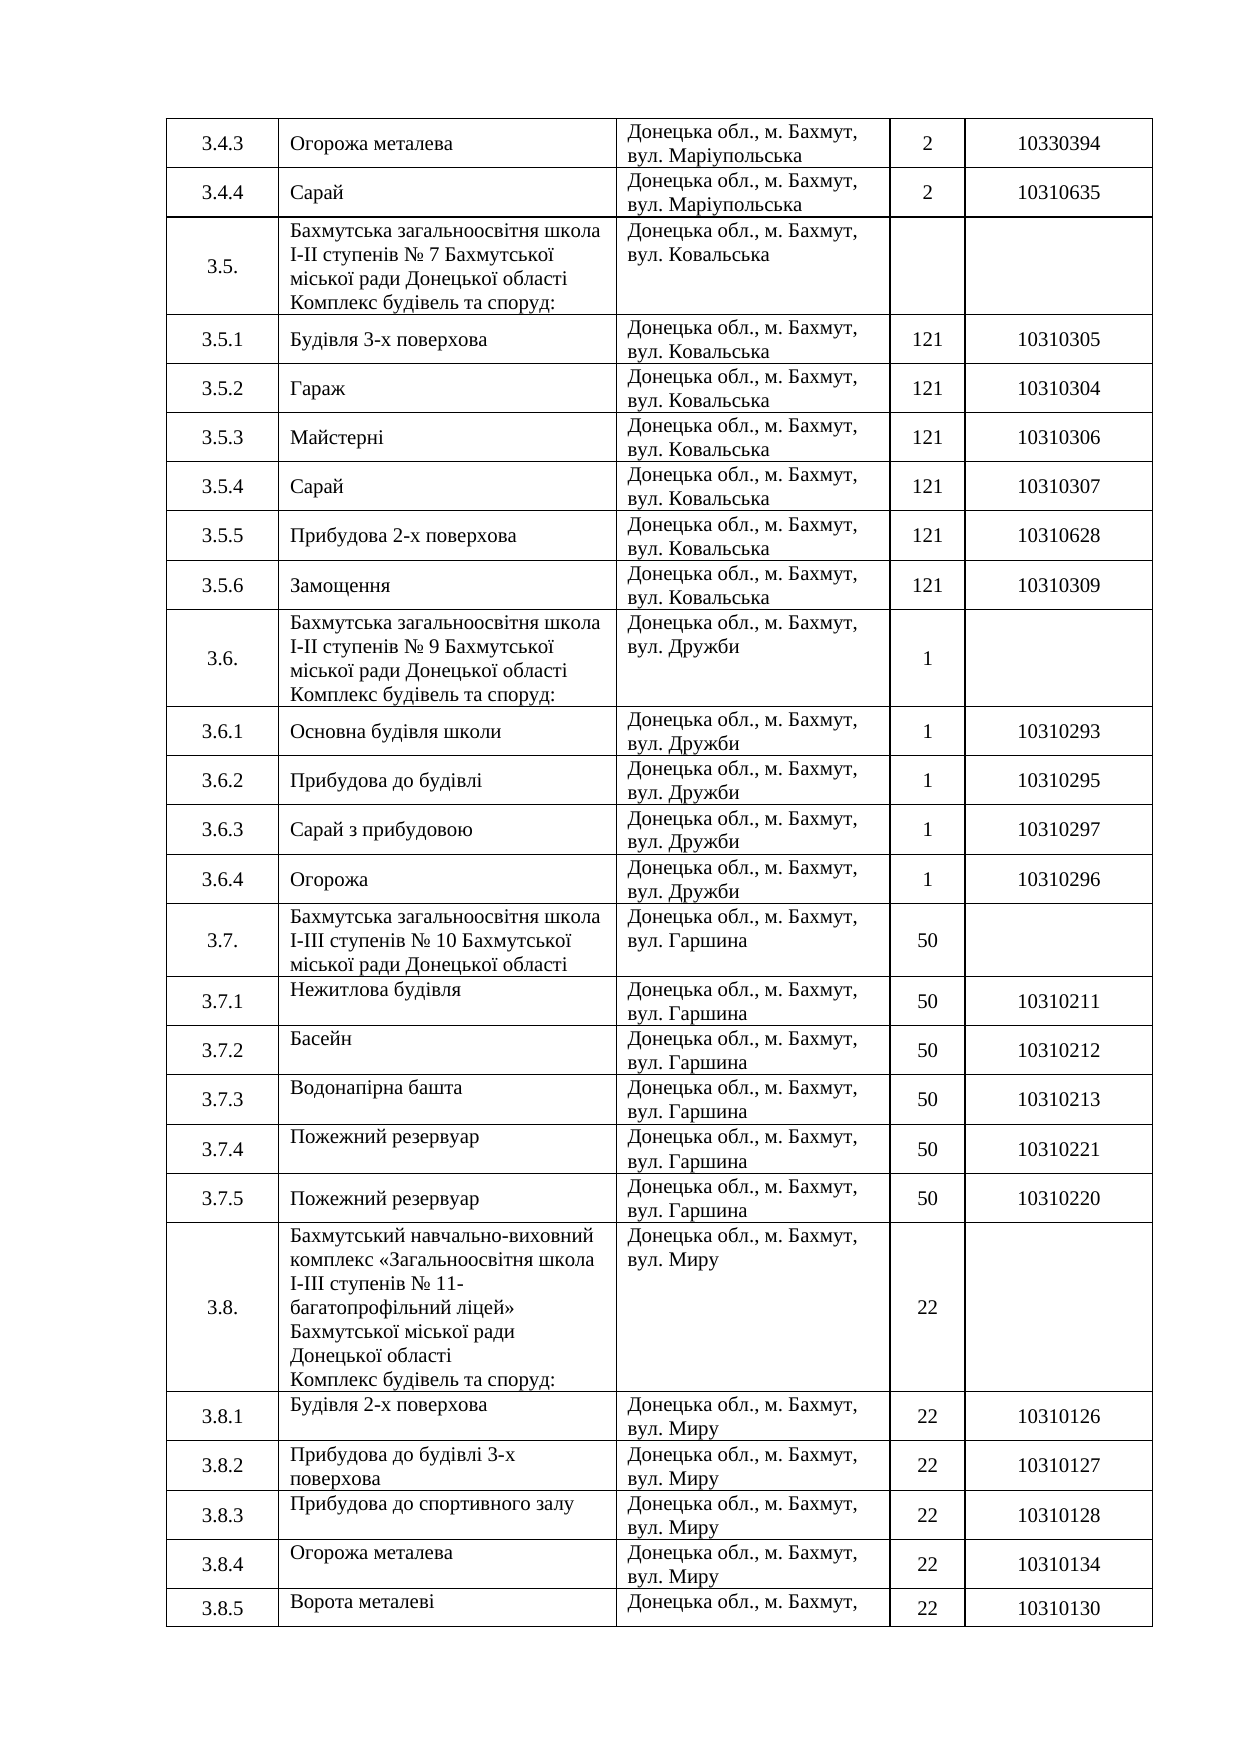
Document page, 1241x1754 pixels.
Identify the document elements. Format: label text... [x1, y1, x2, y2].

table_cell 3.5.5 [167, 511, 278, 559]
table_cell 10310221 [966, 1125, 1152, 1173]
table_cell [617, 119, 889, 167]
table_cell 121 [891, 511, 964, 559]
table_cell Бахмутська загальноосвітня школа I-II ступенів № 9 Бахмутської міської ради Донецької області Комплекс будівель та споруд: [279, 610, 616, 706]
table_cell 50 [891, 904, 964, 976]
table_cell 10310213 [966, 1075, 1152, 1123]
table_cell Пожежний резервуар [279, 1174, 616, 1222]
table_cell 1 [891, 805, 964, 853]
table_cell Пожежний резервуар [279, 1125, 616, 1173]
table_cell 10310297 [966, 805, 1152, 853]
table_cell 10310304 [966, 364, 1152, 412]
table_cell 10310127 [966, 1441, 1152, 1489]
table_cell 10310305 [966, 315, 1152, 363]
table_cell Донецька обл., м. Бахмут, вул. Дружби [617, 756, 889, 804]
table_cell Донецька обл., м. Бахмут, вул. Гаршина [617, 1174, 889, 1222]
table_cell 3.5.2 [167, 364, 278, 412]
table_cell 3.8. [167, 1223, 278, 1391]
table_cell [966, 218, 1152, 314]
table_cell Донецька обл., м. Бахмут, вул. Миру [617, 1223, 889, 1391]
table_cell 10310635 [966, 168, 1152, 216]
table_cell 10310293 [966, 707, 1152, 755]
table_cell 121 [891, 561, 964, 609]
table_cell 1 [891, 610, 964, 706]
table_cell Сарай [279, 168, 616, 216]
table_cell Сарай [279, 462, 616, 510]
table_cell 22 [891, 1441, 964, 1489]
table_cell Донецька обл., м. Бахмут, вул. Дружби [617, 610, 889, 706]
table_cell 3.5.3 [167, 413, 278, 461]
table_cell Донецька обл., м. Бахмут, вул. Дружби [617, 707, 889, 755]
table_cell Основна будівля школи [279, 707, 616, 755]
table_cell Басейн [279, 1026, 616, 1074]
table_cell 3.6. [167, 610, 278, 706]
table_cell 3.7. [167, 904, 278, 976]
table_cell 22 [891, 1392, 964, 1440]
table_cell [891, 218, 964, 314]
table_cell Донецька обл., м. Бахмут, вул. Миру [617, 1441, 889, 1489]
table_cell 3.5.6 [167, 561, 278, 609]
table_cell 10310126 [966, 1392, 1152, 1440]
table_cell 10310128 [966, 1491, 1152, 1539]
table_cell 3.6.4 [167, 855, 278, 903]
table_cell 10310295 [966, 756, 1152, 804]
table_cell 50 [891, 1174, 964, 1222]
table_cell 1 [891, 855, 964, 903]
table_cell Донецька обл., м. Бахмут, вул. Ковальська [617, 511, 889, 559]
table_cell 3.5.1 [167, 315, 278, 363]
table_cell 3.4.4 [167, 168, 278, 216]
table_cell Донецька обл., м. Бахмут, вул. Гаршина [617, 1026, 889, 1074]
table_cell 3.7.3 [167, 1075, 278, 1123]
table_cell Гараж [279, 364, 616, 412]
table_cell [617, 1589, 889, 1626]
table_cell Донецька обл., м. Бахмут, вул. Ковальська [617, 315, 889, 363]
table_cell Донецька обл., м. Бахмут, вул. Миру [617, 1392, 889, 1440]
table_cell 50 [891, 977, 964, 1025]
table_cell 3.5.4 [167, 462, 278, 510]
table_cell Прибудова до будівлі 3-х поверхова [279, 1441, 616, 1489]
table_cell [966, 1223, 1152, 1391]
table_cell 22 [891, 1491, 964, 1539]
table_cell 3.8.3 [167, 1491, 278, 1539]
table_cell Майстерні [279, 413, 616, 461]
table_cell 3.7.2 [167, 1026, 278, 1074]
table_cell 3.7.4 [167, 1125, 278, 1173]
table_cell 121 [891, 413, 964, 461]
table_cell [617, 168, 889, 216]
table_cell 10310296 [966, 855, 1152, 903]
table_cell 3.7.1 [167, 977, 278, 1025]
table_cell 1 [891, 707, 964, 755]
table_cell Огорожа [279, 855, 616, 903]
table_cell Прибудова 2-х поверхова [279, 511, 616, 559]
table_cell 2 [891, 119, 964, 167]
table_cell 3.7.5 [167, 1174, 278, 1222]
table_cell Донецька обл., м. Бахмут, вул. Ковальська [617, 561, 889, 609]
table_cell 50 [891, 1125, 964, 1173]
table_cell Замощення [279, 561, 616, 609]
table_cell 3.8.5 [167, 1589, 278, 1626]
table_cell 22 [891, 1223, 964, 1391]
table_cell Донецька обл., м. Бахмут, вул. Дружби [617, 805, 889, 853]
table_cell 3.8.2 [167, 1441, 278, 1489]
table_cell 121 [891, 462, 964, 510]
table_cell Донецька обл., м. Бахмут, вул. Ковальська [617, 218, 889, 314]
table_cell 10310211 [966, 977, 1152, 1025]
table_cell 22 [891, 1540, 964, 1588]
table_cell Донецька обл., м. Бахмут, вул. Гаршина [617, 1075, 889, 1123]
table_cell 10310212 [966, 1026, 1152, 1074]
table_cell Донецька обл., м. Бахмут, вул. Гаршина [617, 904, 889, 976]
table_cell Огорожа металева [279, 119, 616, 167]
table_cell 121 [891, 315, 964, 363]
table_cell Донецька обл., м. Бахмут, вул. Дружби [617, 855, 889, 903]
table_cell 50 [891, 1075, 964, 1123]
table_cell 3.6.2 [167, 756, 278, 804]
table_cell 2 [891, 168, 964, 216]
table_cell Прибудова до спортивного залу [279, 1491, 616, 1539]
table_cell Донецька обл., м. Бахмут, вул. Ковальська [617, 462, 889, 510]
table_cell Бахмутська загальноосвітня школа I-III ступенів № 10 Бахмутської міської ради Донецької області [279, 904, 616, 976]
table_cell [966, 610, 1152, 706]
table_cell 10310309 [966, 561, 1152, 609]
table_cell 10310134 [966, 1540, 1152, 1588]
table_cell Донецька обл., м. Бахмут, вул. Ковальська [617, 364, 889, 412]
table_cell Нежитлова будівля [279, 977, 616, 1025]
table_cell 3.5. [167, 218, 278, 314]
table_cell Донецька обл., м. Бахмут, вул. Гаршина [617, 1125, 889, 1173]
table_cell Будівля 2-х поверхова [279, 1392, 616, 1440]
table_cell 3.6.1 [167, 707, 278, 755]
table_cell 10330394 [966, 119, 1152, 167]
table_cell 10310220 [966, 1174, 1152, 1222]
table_cell 22 [891, 1589, 964, 1626]
table_cell Донецька обл., м. Бахмут, вул. Миру [617, 1491, 889, 1539]
table_cell Будівля 3-х поверхова [279, 315, 616, 363]
table_cell Сарай з прибудовою [279, 805, 616, 853]
table_cell 3.6.3 [167, 805, 278, 853]
table_cell 50 [891, 1026, 964, 1074]
table_cell Бахмутська загальноосвітня школа I-II ступенів № 7 Бахмутської міської ради Донецької області Комплекс будівель та споруд: [279, 218, 616, 314]
table_cell 3.8.1 [167, 1392, 278, 1440]
table_cell Водонапірна башта [279, 1075, 616, 1123]
table_cell 10310628 [966, 511, 1152, 559]
table_cell Прибудова до будівлі [279, 756, 616, 804]
table_cell 3.4.3 [167, 119, 278, 167]
table_cell 10310130 [966, 1589, 1152, 1626]
table_cell 10310307 [966, 462, 1152, 510]
table_cell 10310306 [966, 413, 1152, 461]
table_cell 1 [891, 756, 964, 804]
table_cell [966, 904, 1152, 976]
table_cell 121 [891, 364, 964, 412]
table_cell Ворота металеві [279, 1589, 616, 1626]
table_cell Огорожа металева [279, 1540, 616, 1588]
table_cell Донецька обл., м. Бахмут, вул. Гаршина [617, 977, 889, 1025]
table_cell 3.8.4 [167, 1540, 278, 1588]
table_cell Донецька обл., м. Бахмут, вул. Ковальська [617, 413, 889, 461]
table_cell Донецька обл., м. Бахмут, вул. Миру [617, 1540, 889, 1588]
table_cell Бахмутський навчально-виховний комплекс «Загальноосвітня школа I-III ступенів № 11- багатопрофільний ліцей» Бахмутської міської ради Донецької області Комплекс будівель та споруд: [279, 1223, 616, 1391]
